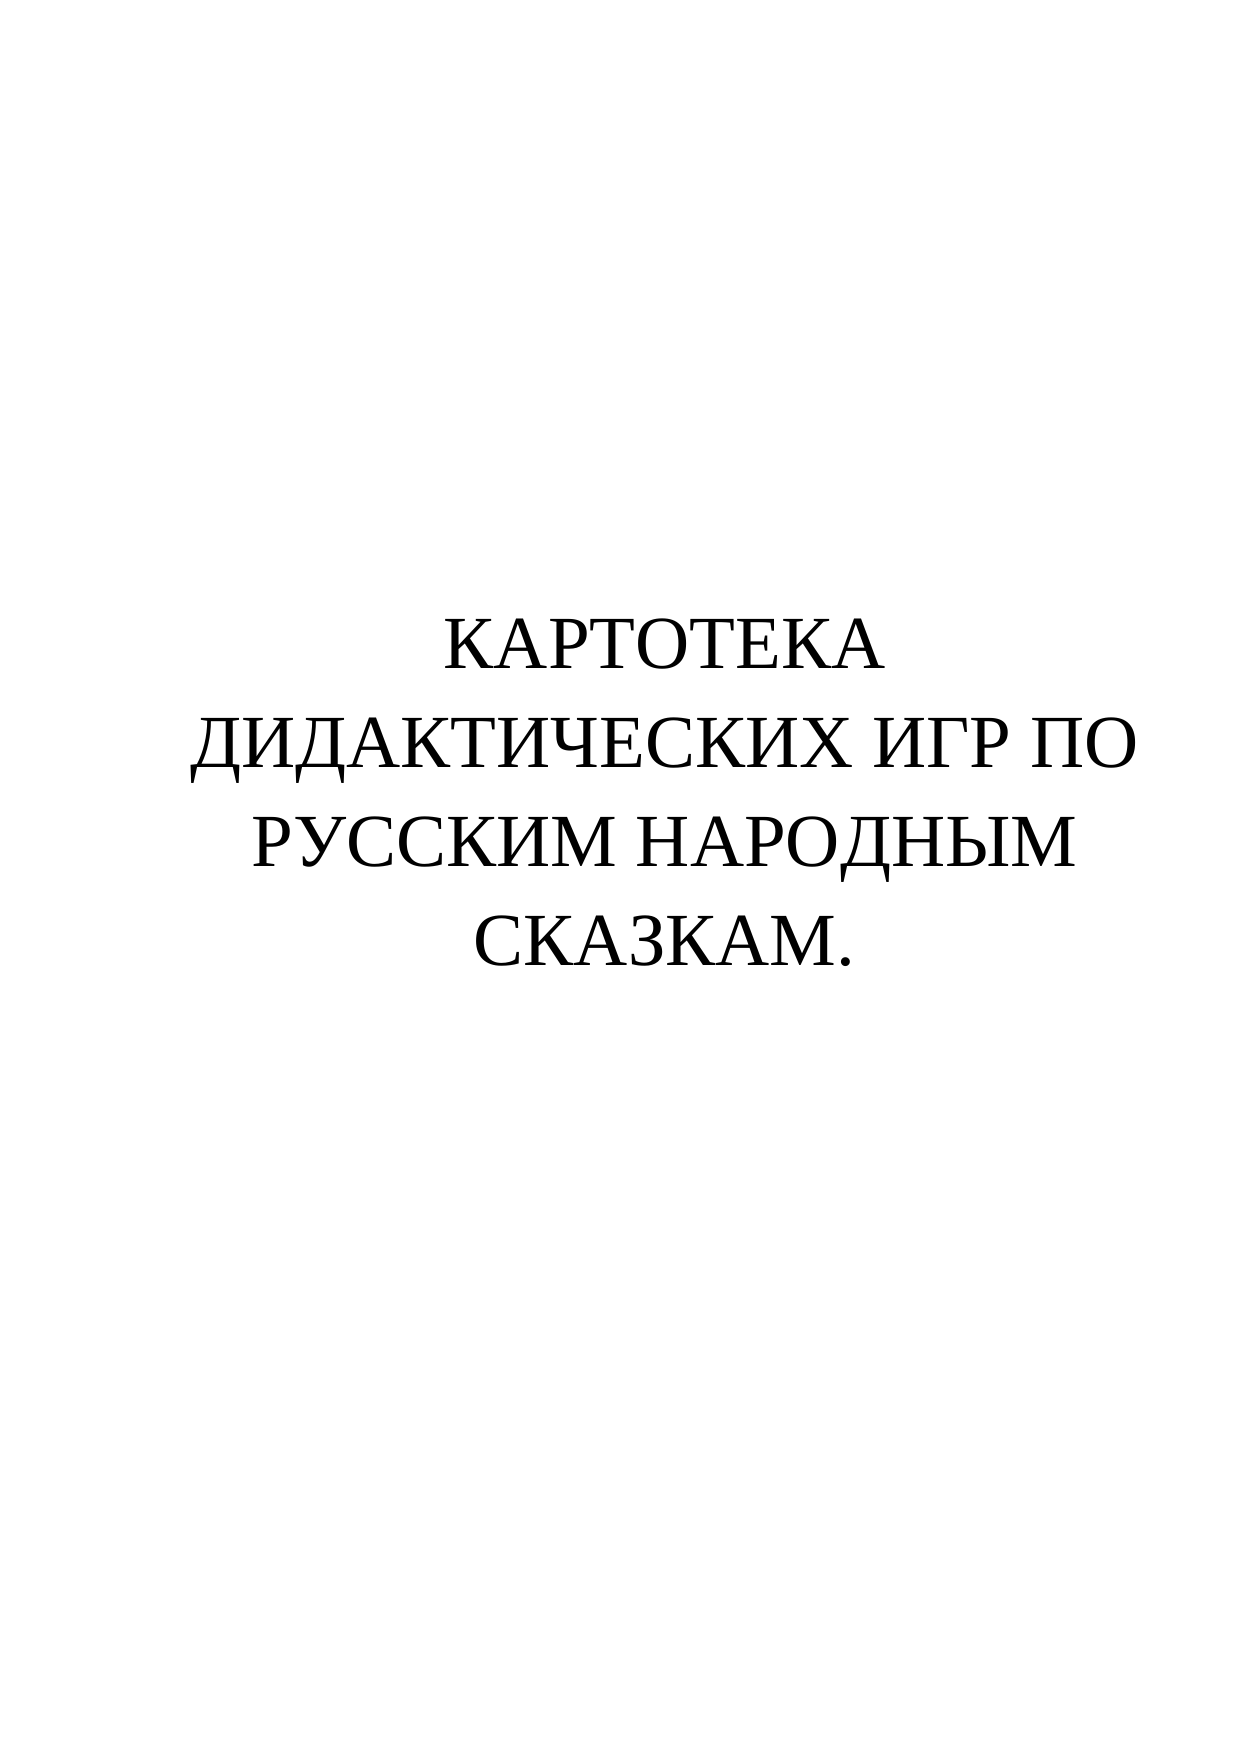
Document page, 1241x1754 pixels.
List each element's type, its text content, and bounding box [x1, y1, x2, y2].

text КАРТОТЕКА ДИДАКТИЧЕСКИХ ИГР ПО РУССКИМ НАРОДНЫМ СКАЗКАМ. [177, 598, 1152, 982]
